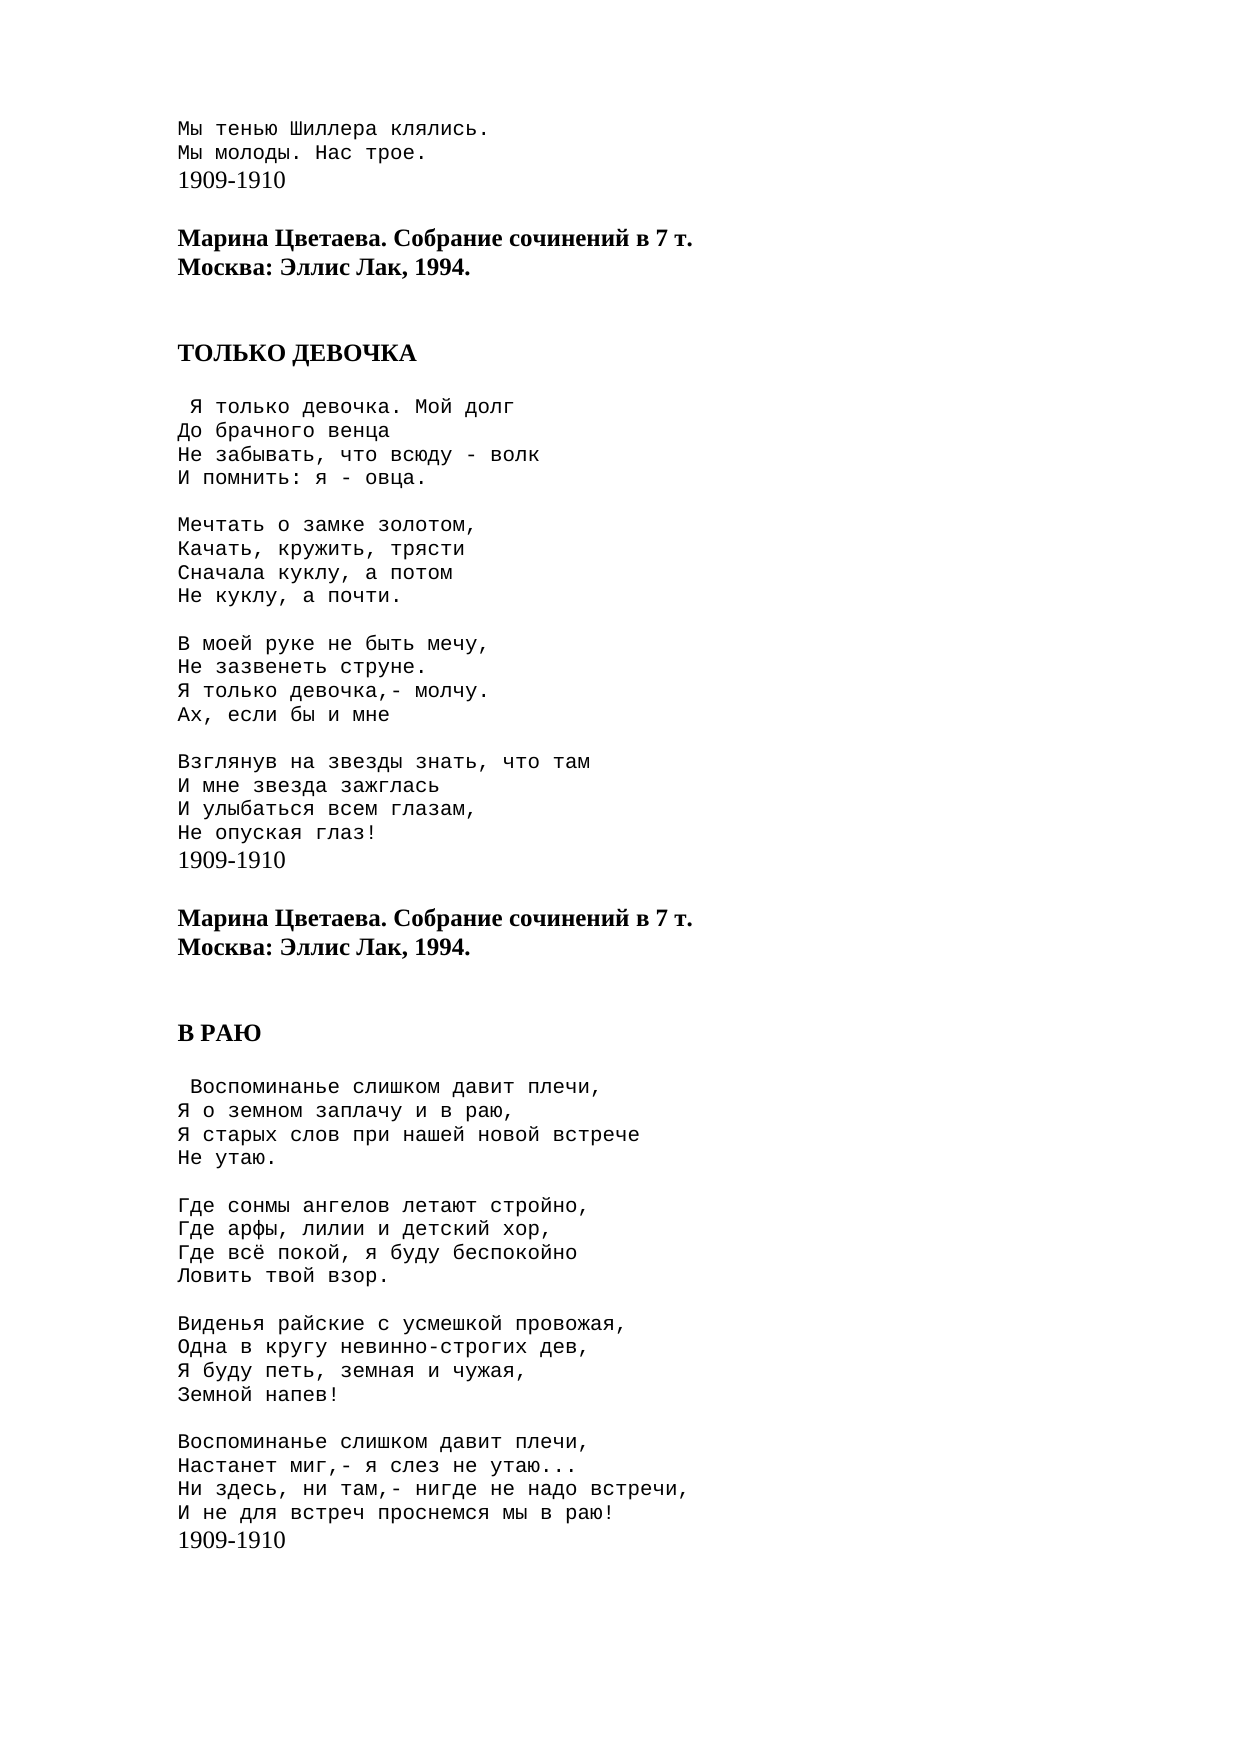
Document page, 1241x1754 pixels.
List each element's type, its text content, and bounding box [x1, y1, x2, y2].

text Настанет миг,- я слез не утаю... [177, 1455, 1152, 1478]
text И не для встреч проснемся мы в раю! [177, 1502, 1152, 1526]
text Не опуская глаз! [177, 822, 1152, 846]
text 1909-1910 [177, 846, 1152, 874]
text И помнить: я - овца. [177, 467, 1152, 491]
text 1909-1910 [177, 165, 1152, 194]
text Где сонмы ангелов летают стройно, [177, 1194, 1152, 1218]
text Я только девочка,- молчу. [177, 680, 1152, 704]
text Виденья райские с усмешкой провожая, [177, 1313, 1152, 1336]
text Мечтать о замке золотом, [177, 514, 1152, 538]
text Сначала куклу, а потом [177, 562, 1152, 585]
text И улыбаться всем глазам, [177, 798, 1152, 822]
text Земной напев! [177, 1384, 1152, 1407]
text Не утаю. [177, 1147, 1152, 1171]
text Где арфы, лилии и детский хор, [177, 1218, 1152, 1242]
text Мы молоды. Нас трое. [177, 142, 1152, 165]
text Ловить твой взор. [177, 1266, 1152, 1289]
text Мы тенью Шиллера клялись. [177, 118, 1152, 142]
text Воспоминанье слишком давит плечи, [177, 1431, 1152, 1455]
text Я старых слов при нашей новой встрече [177, 1124, 1152, 1147]
text Одна в кругу невинно-строгих дев, [177, 1336, 1152, 1360]
text До брачного венца [177, 420, 1152, 443]
text Я буду петь, земная и чужая, [177, 1360, 1152, 1384]
text 1909-1910 [177, 1526, 1152, 1554]
text И мне звезда зажглась [177, 774, 1152, 798]
text Я о земном заплачу и в раю, [177, 1100, 1152, 1124]
text Не забывать, что всюду - волк [177, 443, 1152, 467]
text Не зазвенеть струне. [177, 656, 1152, 680]
text Марина Цветаева. Собрание сочинений в 7 т. Москва: Эллис Лак, 1994. В РАЮ [177, 903, 1152, 1047]
text Ни здесь, ни там,- нигде не надо встречи, [177, 1478, 1152, 1502]
text Качать, кружить, трясти [177, 538, 1152, 562]
text Где всё покой, я буду беспокойно [177, 1242, 1152, 1266]
text Марина Цветаева. Собрание сочинений в 7 т. Москва: Эллис Лак, 1994. ТОЛЬКО ДЕВОЧКА [177, 223, 1152, 367]
text Не куклу, а почти. [177, 585, 1152, 609]
text Ах, если бы и мне [177, 704, 1152, 727]
text Я только девочка. Мой долг [177, 396, 1152, 420]
text В моей руке не быть мечу, [177, 633, 1152, 656]
text Взглянув на звезды знать, что там [177, 751, 1152, 774]
text Воспоминанье слишком давит плечи, [177, 1076, 1152, 1100]
